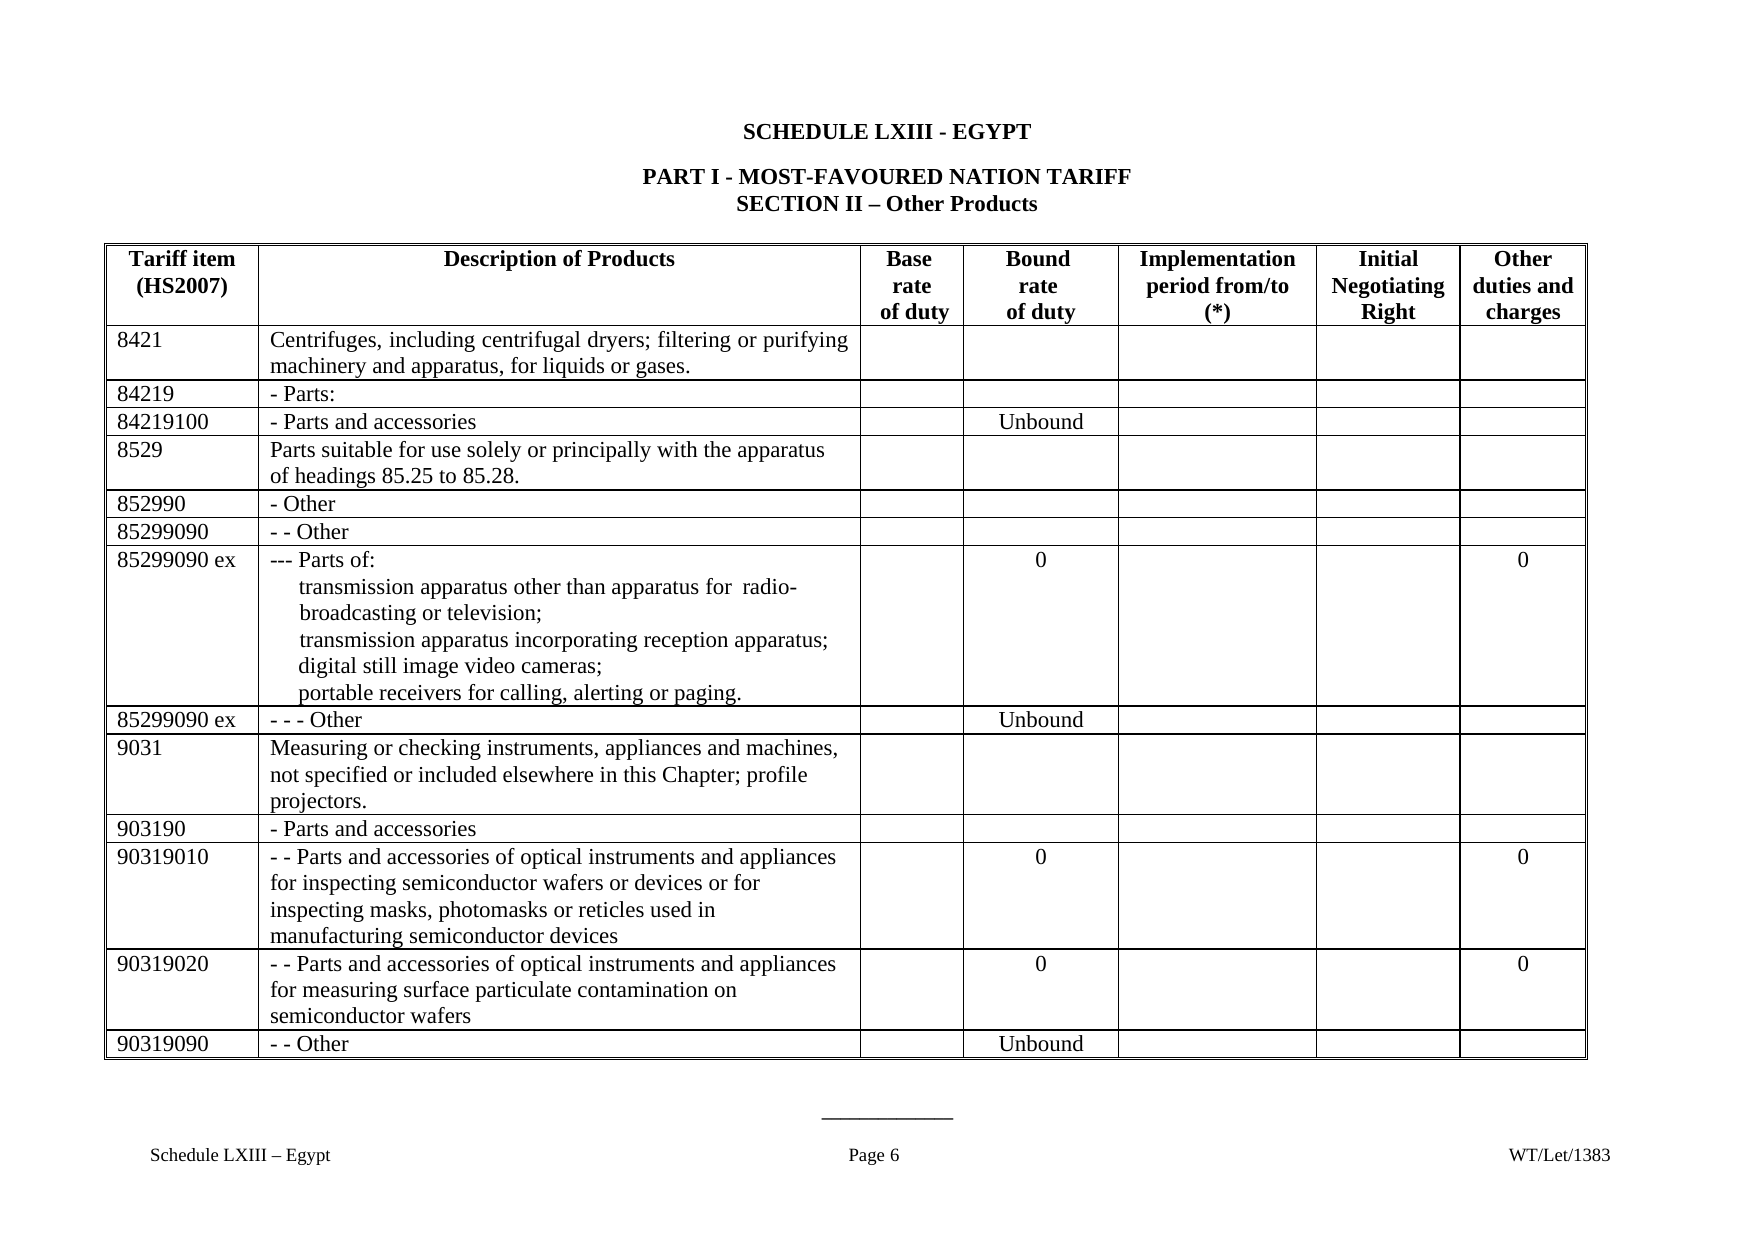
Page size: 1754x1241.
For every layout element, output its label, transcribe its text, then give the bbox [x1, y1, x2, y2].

table_cell [861, 843, 963, 948]
table_cell [1317, 518, 1459, 545]
table_cell [1461, 815, 1585, 841]
table_cell 85299090 ex [107, 707, 258, 733]
table_cell - - Parts and accessories of optical instruments and appliances for inspecting semiconductor wafers or devices or for inspecting masks, photomasks or reticles used in manufacturing semiconductor devices [259, 843, 860, 948]
table_cell [1461, 735, 1585, 813]
table_cell - - - Other [259, 707, 860, 733]
table_cell [861, 491, 963, 517]
table_cell [1317, 843, 1459, 948]
table_cell 8529 [107, 436, 258, 489]
table_cell - Parts and accessories [259, 408, 860, 435]
table_cell [964, 518, 1118, 545]
table_cell 0 [964, 546, 1118, 705]
table_cell [1119, 1031, 1316, 1057]
table_cell 85299090 ex [107, 546, 258, 705]
table_header Base rate of duty [861, 246, 963, 324]
table_cell [861, 707, 963, 733]
table_cell 852990 [107, 491, 258, 517]
table_cell [861, 381, 963, 407]
table_cell 85299090 [107, 518, 258, 545]
table_cell [1119, 326, 1316, 379]
table_cell 90319090 [107, 1031, 258, 1057]
table_cell [1119, 436, 1316, 489]
table_header Initial Negotiating Right [1317, 246, 1459, 324]
table_cell [964, 326, 1118, 379]
table_cell 8421 [107, 326, 258, 379]
table_cell Parts suitable for use solely or principally with the apparatus of headings 85.25 to 85.28. [259, 436, 860, 489]
table_header Description of Products [259, 246, 860, 324]
table_cell Unbound [964, 1031, 1118, 1057]
table_cell [861, 326, 963, 379]
table_cell 90319010 [107, 843, 258, 948]
table_cell 90319020 [107, 950, 258, 1029]
table_cell [1461, 381, 1585, 407]
table_cell 903190 [107, 815, 258, 841]
table_cell [861, 1031, 963, 1057]
table_cell [1461, 1031, 1585, 1057]
table_cell [1119, 815, 1316, 841]
table_cell [1119, 381, 1316, 407]
table_cell [861, 950, 963, 1029]
table_cell [964, 436, 1118, 489]
table_cell --- Parts of: transmission apparatus other than apparatus for radio- broadcasting or television; transmission apparatus incorporating reception apparatus; digital still image video cameras; portable receivers for calling, alerting or paging. [259, 546, 860, 705]
table_cell [861, 735, 963, 813]
table_cell [1119, 950, 1316, 1029]
table_cell [964, 491, 1118, 517]
table_cell 84219 [107, 381, 258, 407]
table_cell [1461, 518, 1585, 545]
table_cell [1119, 518, 1316, 545]
table_cell [1317, 950, 1459, 1029]
table_cell [1461, 408, 1585, 435]
table_cell [1317, 546, 1459, 705]
table_cell [861, 546, 963, 705]
table_cell - - Other [259, 1031, 860, 1057]
table_cell [1317, 735, 1459, 813]
table_cell - Other [259, 491, 860, 517]
table_cell [1317, 408, 1459, 435]
table_cell 84219100 [107, 408, 258, 435]
table_cell [1461, 491, 1585, 517]
text ______________ [150, 1100, 1624, 1122]
table_cell 0 [1461, 546, 1585, 705]
table_cell [964, 815, 1118, 841]
table_cell [1317, 381, 1459, 407]
table_cell [1119, 843, 1316, 948]
table_cell [861, 436, 963, 489]
table_cell Centrifuges, including centrifugal dryers; filtering or purifying machinery and apparatus, for liquids or gases. [259, 326, 860, 379]
table_cell [1317, 815, 1459, 841]
table_cell [861, 408, 963, 435]
table_cell 0 [1461, 843, 1585, 948]
table_cell Measuring or checking instruments, appliances and machines, not specified or included elsewhere in this Chapter; profile projectors. [259, 735, 860, 813]
table_cell 0 [1461, 950, 1585, 1029]
table_header Other duties and charges [1461, 246, 1585, 324]
table_cell [1317, 491, 1459, 517]
table_cell [1317, 707, 1459, 733]
table_cell [1461, 707, 1585, 733]
table_cell [1461, 436, 1585, 489]
table_cell [1317, 436, 1459, 489]
text SCHEDULE LXIII - EGYPT [150, 118, 1624, 144]
table_cell Unbound [964, 707, 1118, 733]
table_cell [964, 735, 1118, 813]
table_cell 0 [964, 843, 1118, 948]
table_cell - Parts: [259, 381, 860, 407]
text PART I - MOST-FAVOURED NATION TARIFF [150, 163, 1624, 190]
table_cell [861, 815, 963, 841]
table_header Implementation period from/to (*) [1119, 246, 1316, 324]
table_cell 0 [964, 950, 1118, 1029]
table_cell [861, 518, 963, 545]
table_cell [1119, 408, 1316, 435]
table_cell [1119, 735, 1316, 813]
table_cell [1317, 326, 1459, 379]
table_cell [964, 381, 1118, 407]
table_cell - - Parts and accessories of optical instruments and appliances for measuring surface particulate contamination on semiconductor wafers [259, 950, 860, 1029]
text SECTION II – Other Products [150, 190, 1624, 216]
table_cell [1119, 491, 1316, 517]
table_cell - - Other [259, 518, 860, 545]
table_cell [1317, 1031, 1459, 1057]
table_header Bound rate of duty [964, 246, 1118, 324]
table_cell [1119, 546, 1316, 705]
table_cell 9031 [107, 735, 258, 813]
table_header Tariff item (HS2007) [107, 246, 258, 324]
table_cell - Parts and accessories [259, 815, 860, 841]
table_cell [1461, 326, 1585, 379]
table_cell [1119, 707, 1316, 733]
table_cell Unbound [964, 408, 1118, 435]
